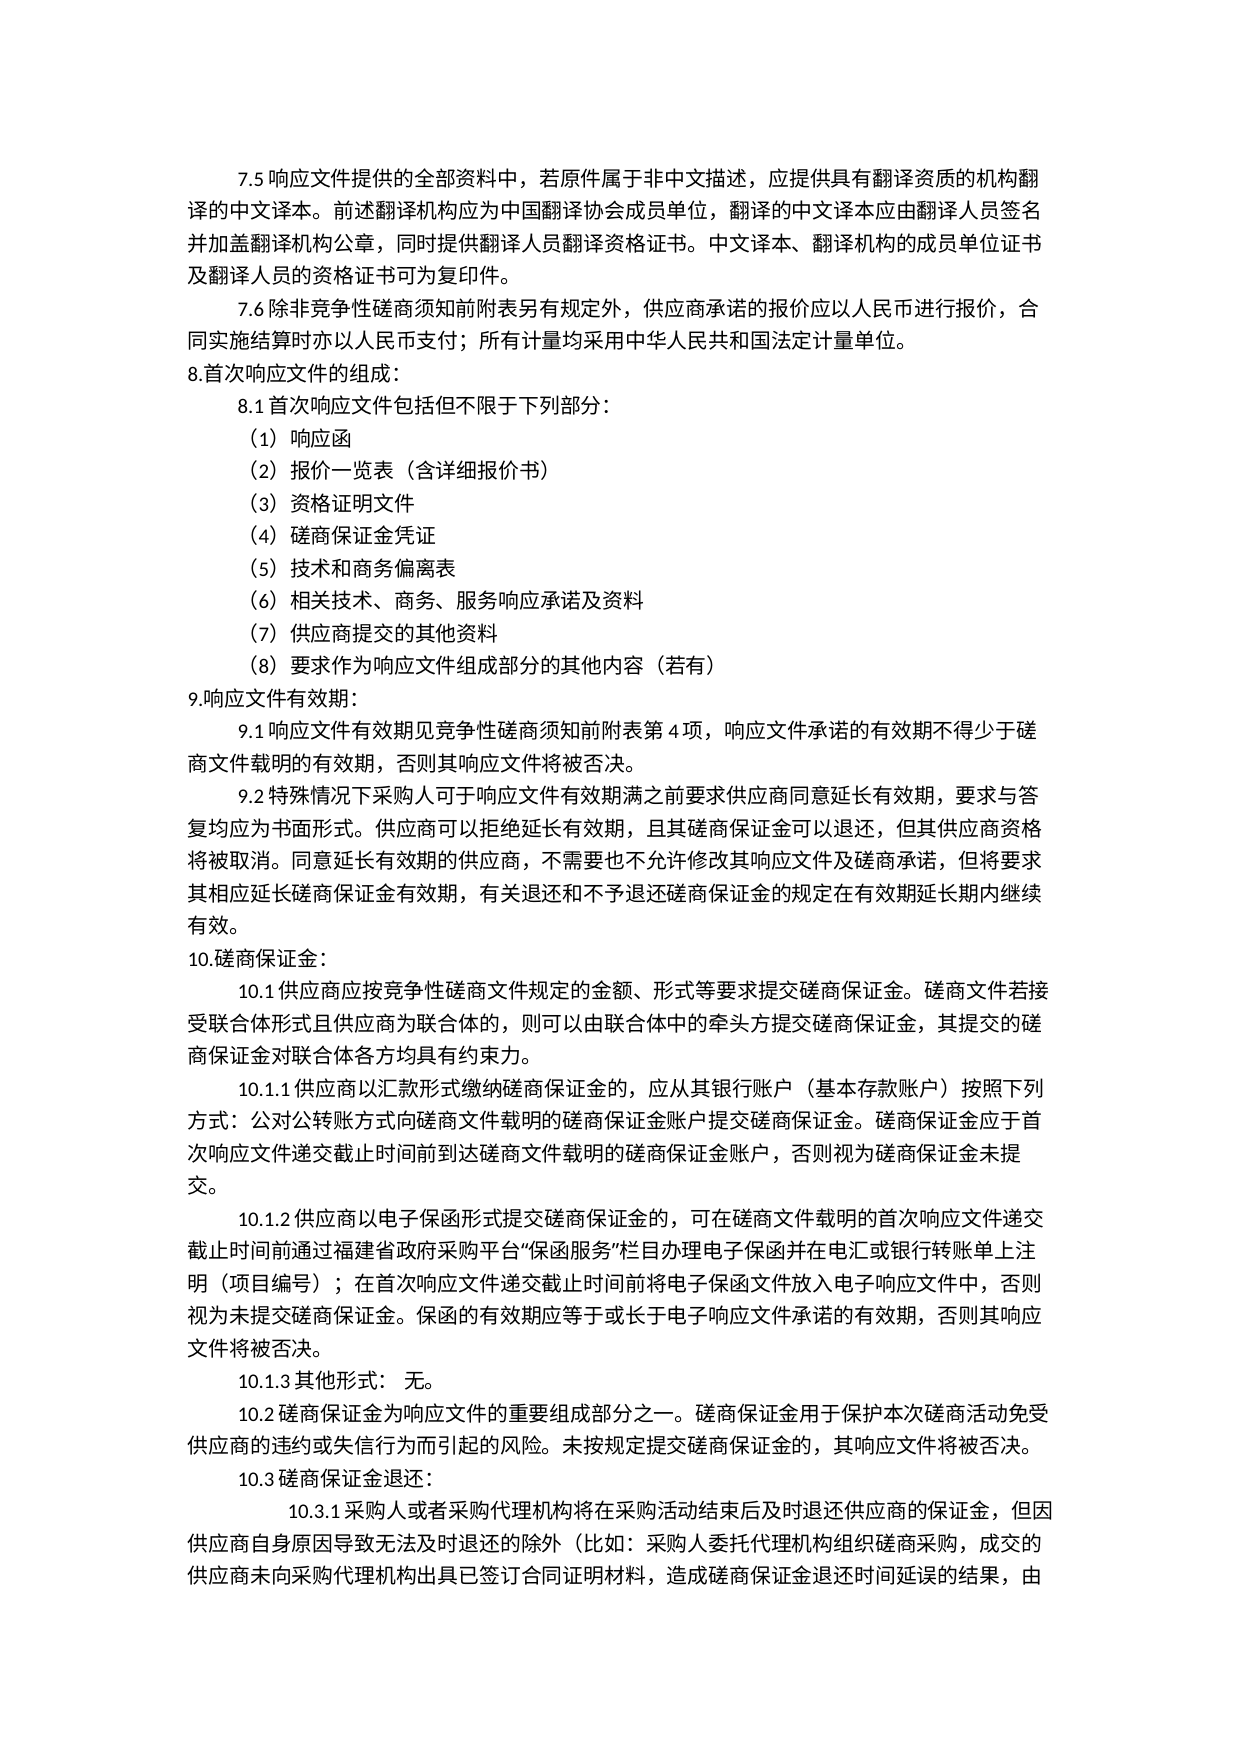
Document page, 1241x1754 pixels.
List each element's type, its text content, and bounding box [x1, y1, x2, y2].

text （2）报价一览表（含详细报价书） [187, 454, 1053, 487]
text 10.2磋商保证金为响应文件的重要组成部分之一。磋商保证金用于保护本次磋商活动免受供应商的违约或失信行为而引起的风险。未按规定提交磋商保证金的，其响应文件将被否决。 [187, 1397, 1053, 1462]
text 8.首次响应文件的组成： [187, 357, 1053, 389]
text （8）要求作为响应文件组成部分的其他内容（若有） [187, 649, 1053, 682]
text 9.1响应文件有效期见竞争性磋商须知前附表第4项，响应文件承诺的有效期不得少于磋商文件载明的有效期，否则其响应文件将被否决。 [187, 714, 1053, 779]
text 10.磋商保证金： [187, 942, 1053, 974]
text （1）响应函 [187, 422, 1053, 454]
text 10.1.1供应商以汇款形式缴纳磋商保证金的，应从其银行账户（基本存款账户）按照下列方式：公对公转账方式向磋商文件载明的磋商保证金账户提交磋商保证金。磋商保证金应于首次响应文件递交截止时间前到达磋商文件载明的磋商保证金账户，否则视为磋商保证金未提交。 [187, 1072, 1053, 1202]
text （6）相关技术、商务、服务响应承诺及资料 [187, 584, 1053, 617]
text 9.响应文件有效期： [187, 682, 1053, 714]
text 10.1.2供应商以电子保函形式提交磋商保证金的，可在磋商文件载明的首次响应文件递交截止时间前通过福建省政府采购平台“保函服务”栏目办理电子保函并在电汇或银行转账单上注明（项目编号）；在首次响应文件递交截止时间前将电子保函文件放入电子响应文件中，否则视为未提交磋商保证金。保函的有效期应等于或长于电子响应文件承诺的有效期，否则其响应文件将被否决。 [187, 1202, 1053, 1364]
text 10.1供应商应按竞争性磋商文件规定的金额、形式等要求提交磋商保证金。磋商文件若接受联合体形式且供应商为联合体的，则可以由联合体中的牵头方提交磋商保证金，其提交的磋商保证金对联合体各方均具有约束力。 [187, 974, 1053, 1072]
text 7.6除非竞争性磋商须知前附表另有规定外，供应商承诺的报价应以人民币进行报价，合同实施结算时亦以人民币支付；所有计量均采用中华人民共和国法定计量单位。 [187, 292, 1053, 357]
text 7.5响应文件提供的全部资料中，若原件属于非中文描述，应提供具有翻译资质的机构翻译的中文译本。前述翻译机构应为中国翻译协会成员单位，翻译的中文译本应由翻译人员签名并加盖翻译机构公章，同时提供翻译人员翻译资格证书。中文译本、翻译机构的成员单位证书及翻译人员的资格证书可为复印件。 [187, 162, 1053, 292]
text （3）资格证明文件 [187, 487, 1053, 519]
text 10.3磋商保证金退还： [187, 1462, 1053, 1494]
text 8.1首次响应文件包括但不限于下列部分： [187, 389, 1053, 422]
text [187, 1494, 1053, 1592]
text （5）技术和商务偏离表 [187, 552, 1053, 584]
text 9.2特殊情况下采购人可于响应文件有效期满之前要求供应商同意延长有效期，要求与答复均应为书面形式。供应商可以拒绝延长有效期，且其磋商保证金可以退还，但其供应商资格将被取消。同意延长有效期的供应商，不需要也不允许修改其响应文件及磋商承诺，但将要求其相应延长磋商保证金有效期，有关退还和不予退还磋商保证金的规定在有效期延长期内继续有效。 [187, 779, 1053, 942]
text 10.1.3其他形式： 无。 [187, 1364, 1053, 1397]
text （4）磋商保证金凭证 [187, 519, 1053, 552]
text （7）供应商提交的其他资料 [187, 617, 1053, 649]
